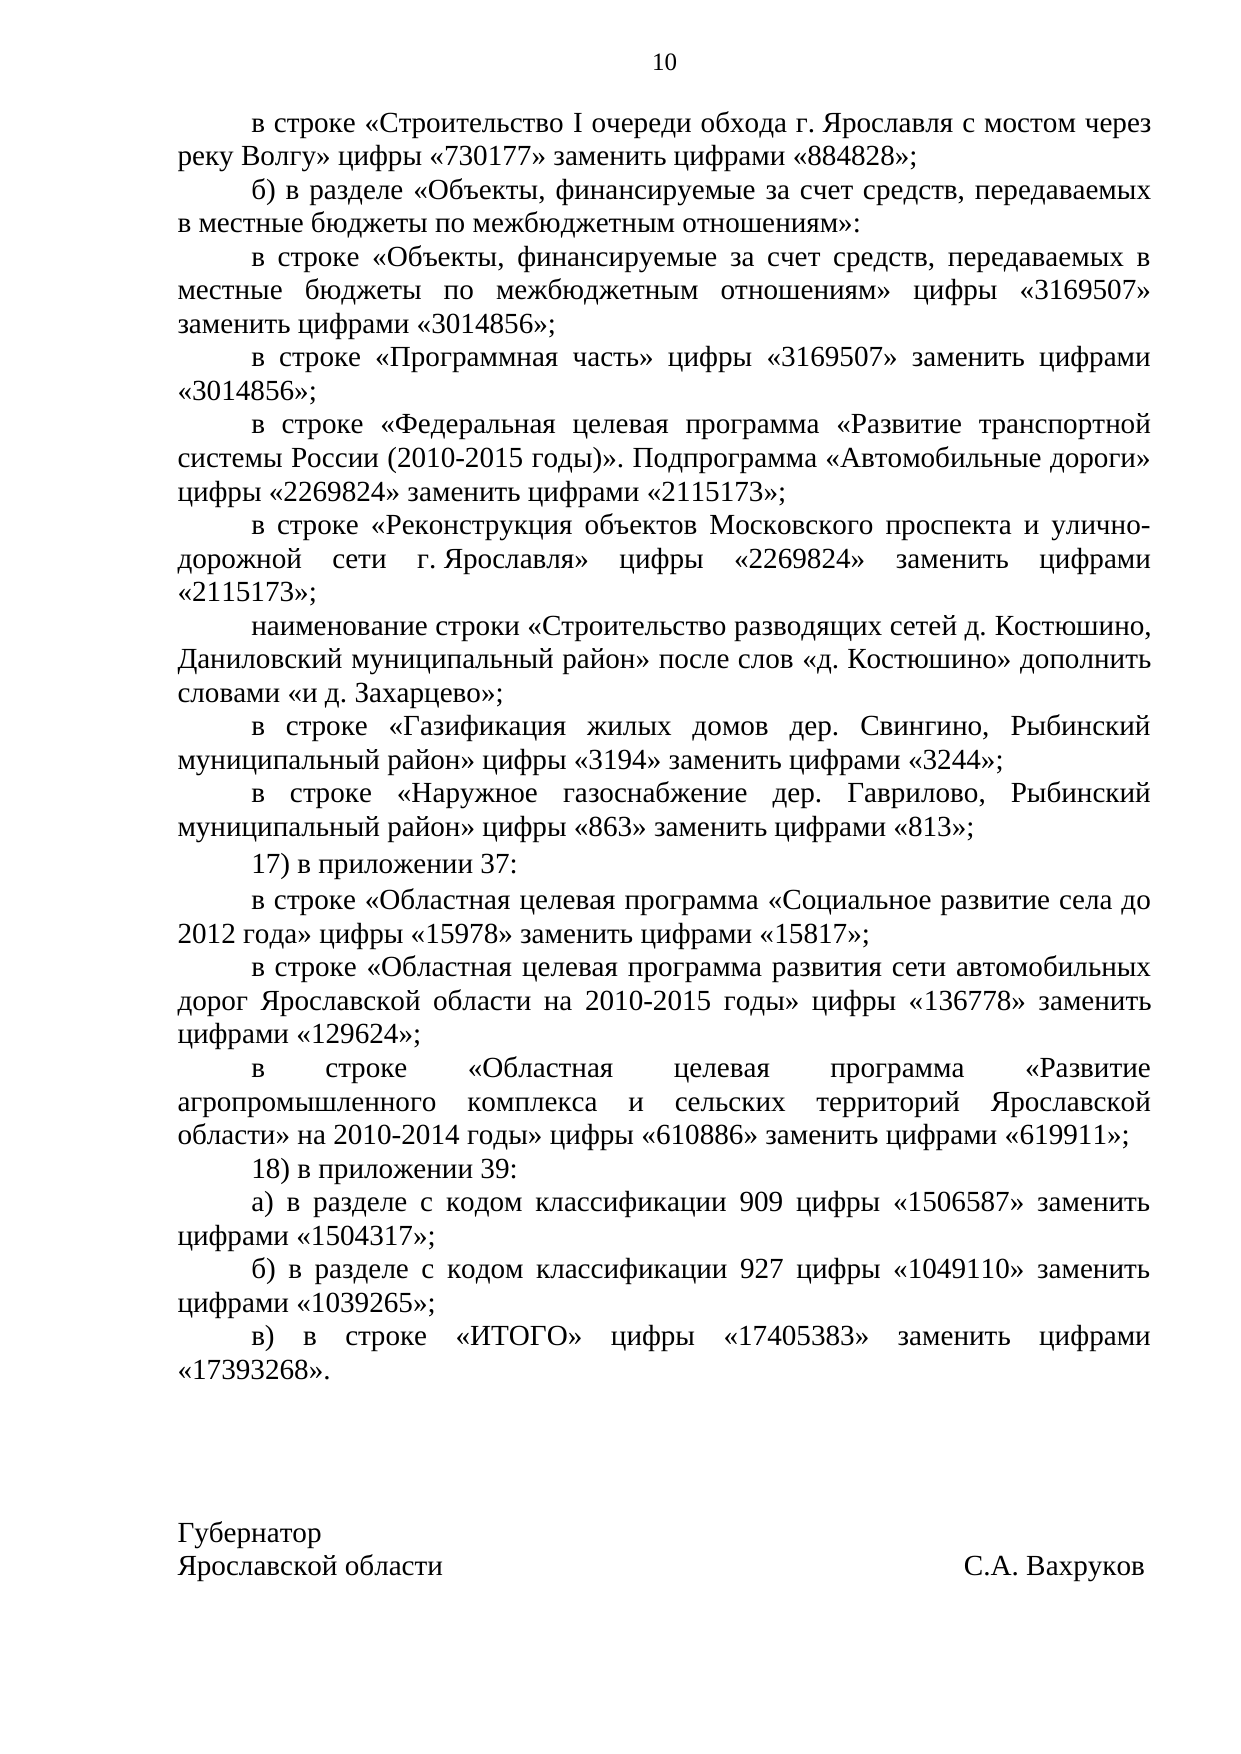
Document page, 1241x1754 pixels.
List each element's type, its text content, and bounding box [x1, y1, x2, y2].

text в строке «Реконструкция объектов Московского проспекта и улично-дорожной сети г. Ярославля» цифры «2269824» заменить цифрами «2115173»; [177, 507, 1152, 608]
text в) в строке «ИТОГО» цифры «17405383» заменить цифрами «17393268». [177, 1318, 1152, 1386]
text в строке «Программная часть» цифры «3169507» заменить цифрами «3014856»; [177, 339, 1152, 407]
text а) в разделе с кодом классификации 909 цифры «1506587» заменить цифрами «1504317»; [177, 1184, 1152, 1251]
subtitle Ярославской области С.А. Вахруков [177, 1548, 1152, 1582]
text в строке «Наружное газоснабжение дер. Гаврилово, Рыбинский муниципальный район» цифры «863» заменить цифрами «813»; [177, 776, 1152, 843]
text в строке «Областная целевая программа «Развитие агропромышленного комплекса и сельских территорий Ярославской области» на 2010-2014 годы» цифры «610886» заменить цифрами «619911»; [177, 1050, 1152, 1151]
text в строке «Областная целевая программа «Социальное развитие села до 2012 года» цифры «15978» заменить цифрами «15817»; [177, 882, 1152, 949]
text в строке «Федеральная целевая программа «Развитие транспортной системы России (2010-2015 годы)». Подпрограмма «Автомобильные дороги» цифры «2269824» заменить цифрами «2115173»; [177, 407, 1152, 507]
text в строке «Объекты, финансируемые за счет средств, передаваемых в местные бюджеты по межбюджетным отношениям» цифры «3169507» заменить цифрами «3014856»; [177, 239, 1152, 339]
subtitle Губернатор [177, 1515, 1152, 1548]
text б) в разделе с кодом классификации 927 цифры «1049110» заменить цифрами «1039265»; [177, 1251, 1152, 1318]
text 18) в приложении 39: [177, 1151, 1152, 1184]
text в строке «Газификация жилых домов дер. Свингино, Рыбинский муниципальный район» цифры «3194» заменить цифрами «3244»; [177, 708, 1152, 776]
text б) в разделе «Объекты, финансируемые за счет средств, передаваемых в местные бюджеты по межбюджетным отношениям»: [177, 172, 1152, 239]
text в строке «Областная целевая программа развития сети автомобильных дорог Ярославской области на 2010-2015 годы» цифры «136778» заменить цифрами «129624»; [177, 949, 1152, 1050]
text 17) в приложении 37: [177, 846, 1152, 879]
text в строке «Строительство I очереди обхода г. Ярославля с мостом через реку Волгу» цифры «730177» заменить цифрами «884828»; [177, 105, 1152, 172]
text наименование строки «Строительство разводящих сетей д. Костюшино, Даниловский муниципальный район» после слов «д. Костюшино» дополнить словами «и д. Захарцево»; [177, 608, 1152, 708]
